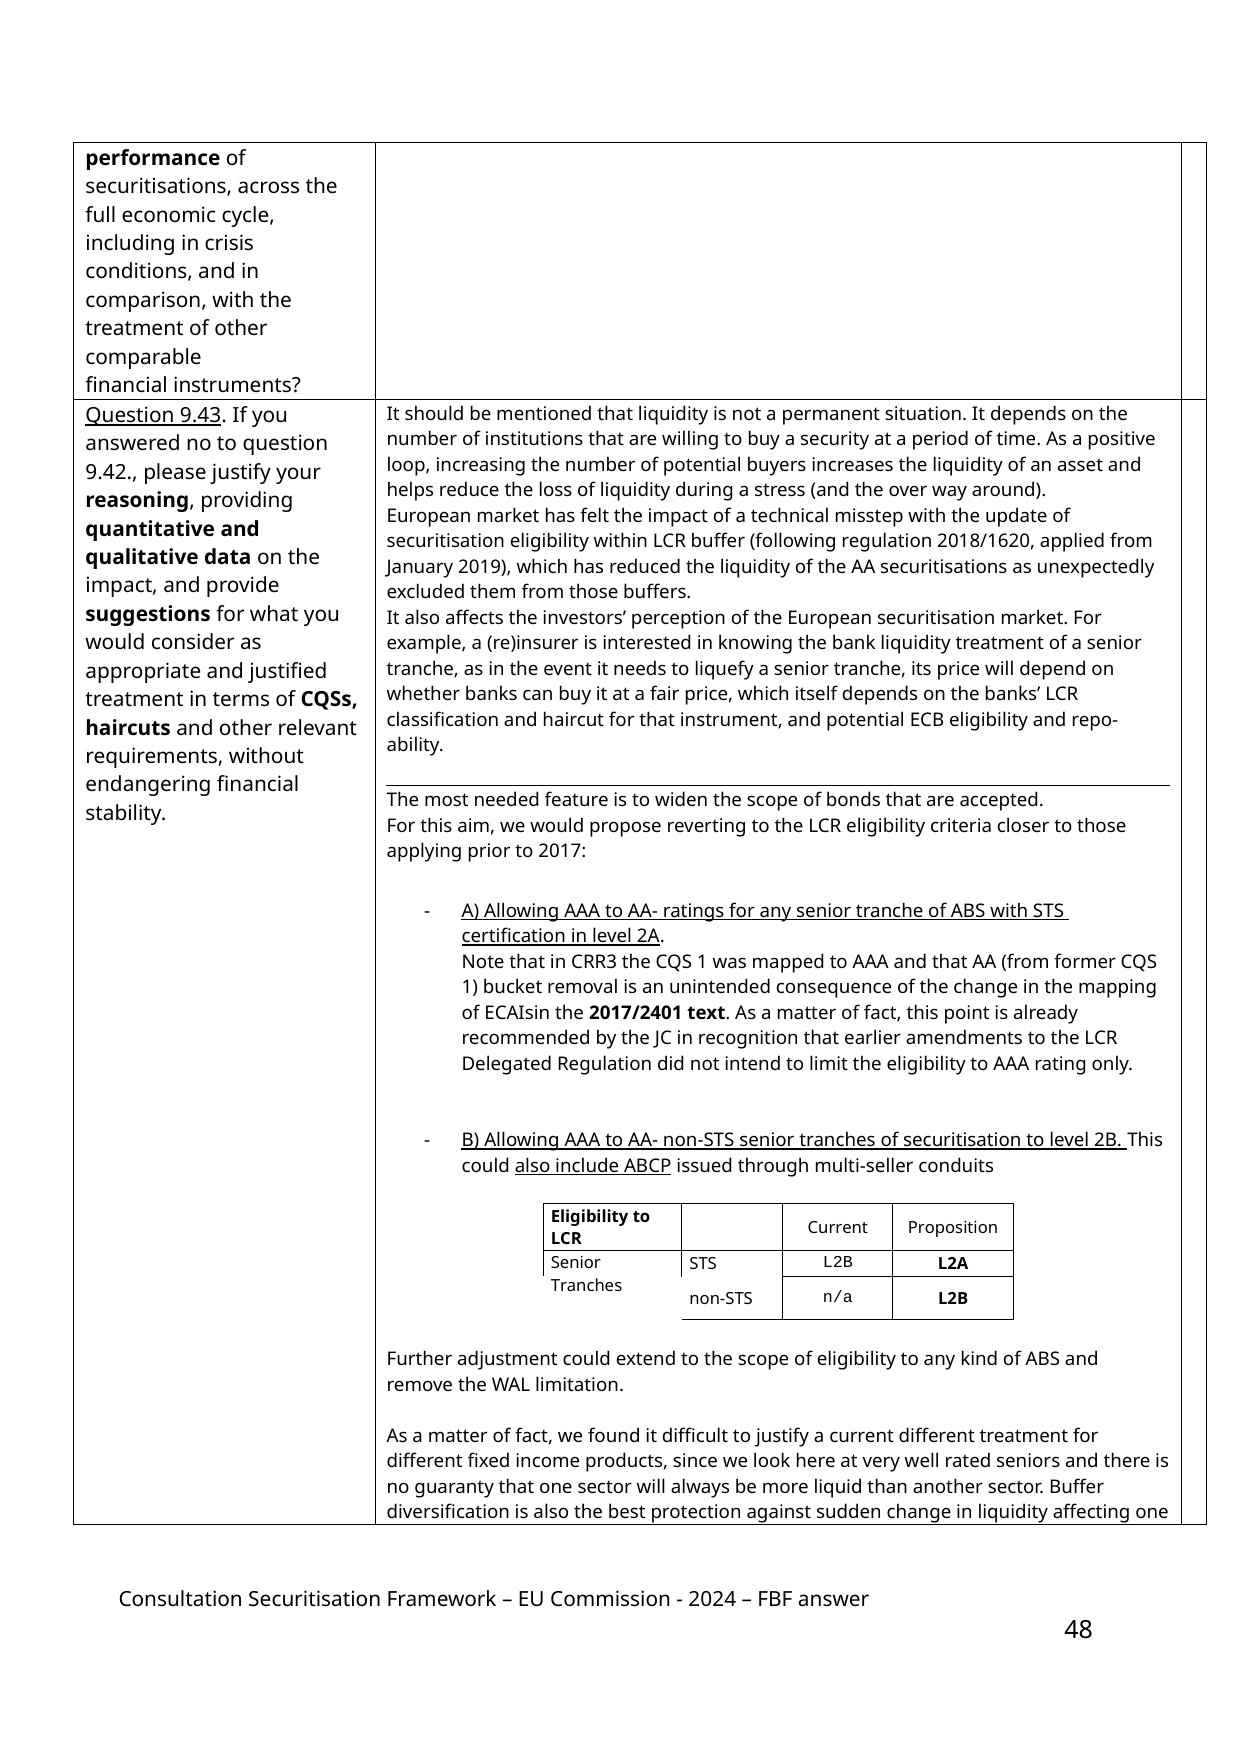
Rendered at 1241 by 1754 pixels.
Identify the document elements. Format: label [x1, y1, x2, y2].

table_cell [74, 400, 375, 1524]
table_cell [1182, 143, 1206, 399]
table_cell [376, 400, 1181, 1524]
table_cell [376, 143, 1181, 399]
table_cell [1182, 400, 1206, 1524]
table_cell [74, 143, 375, 399]
